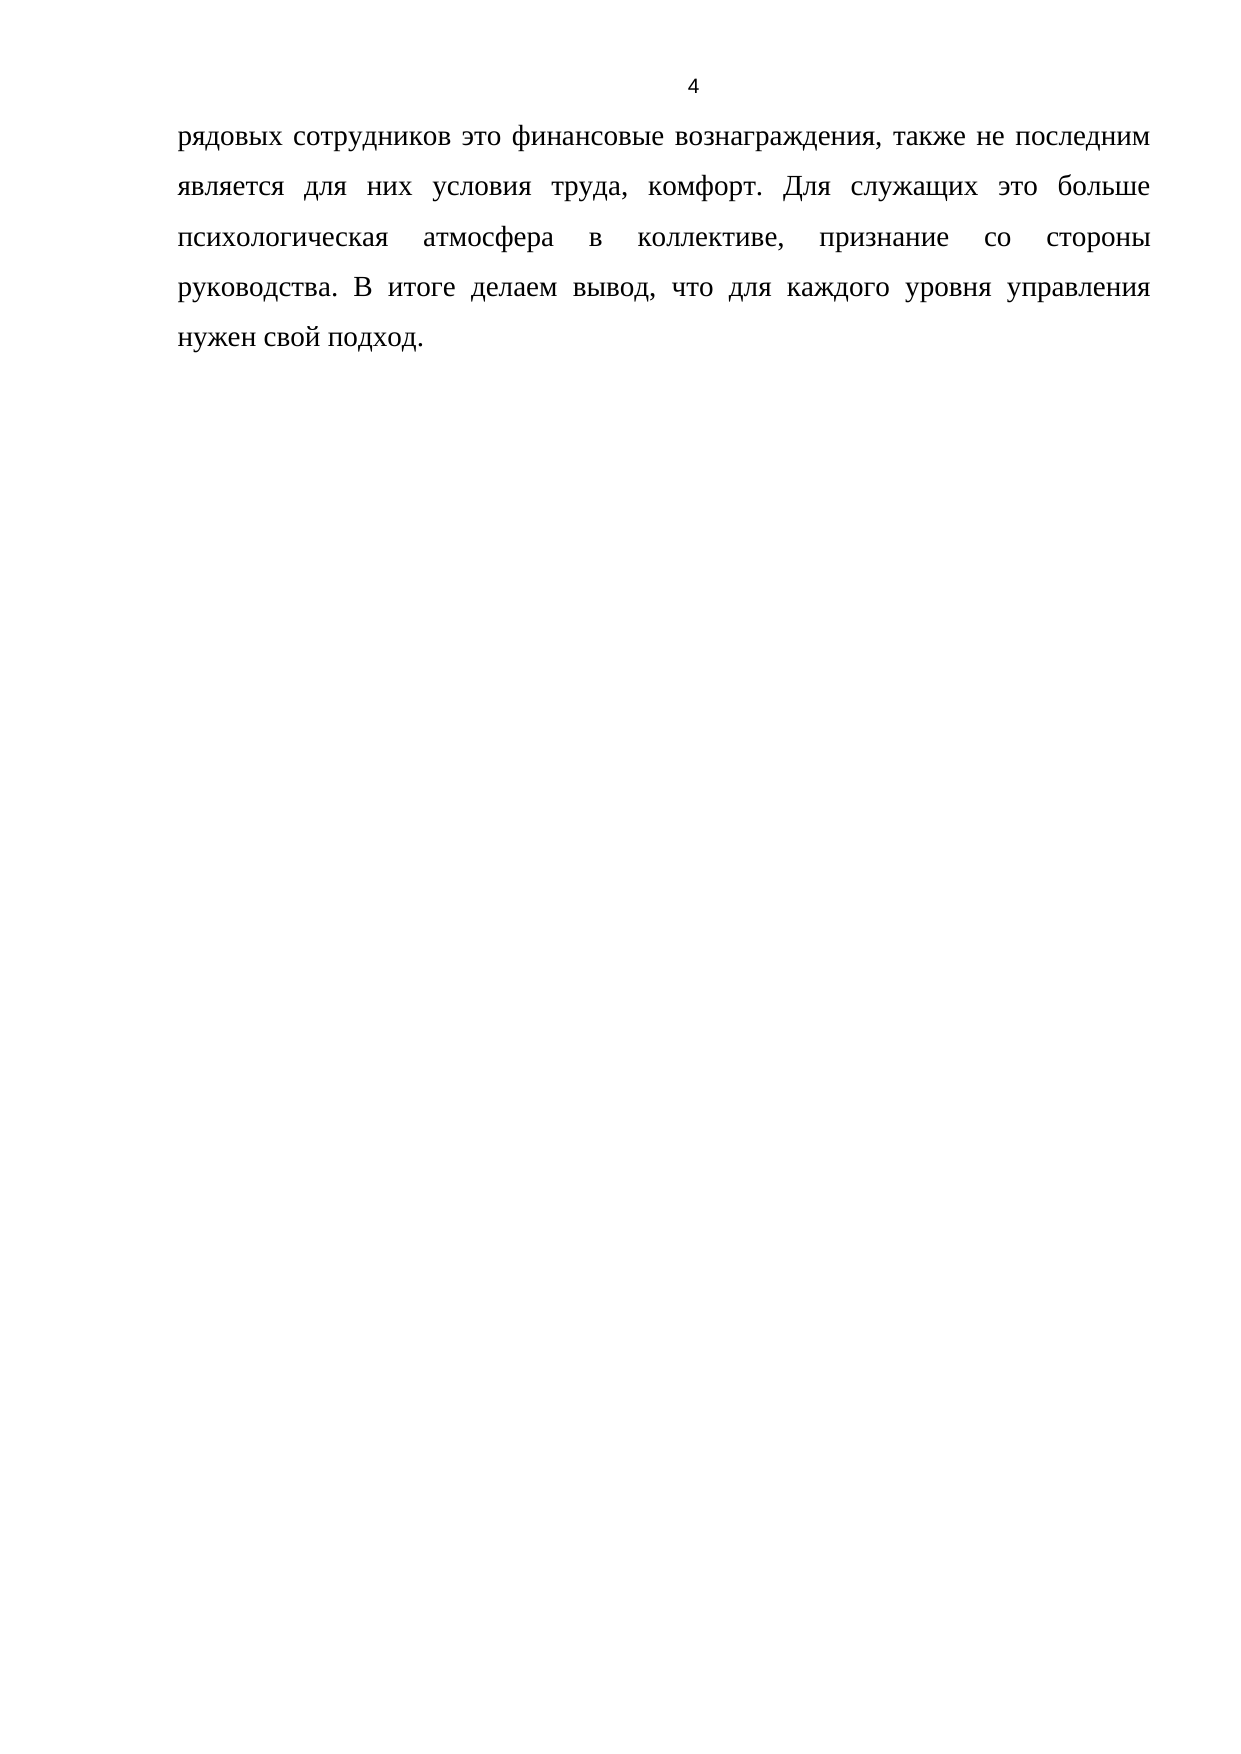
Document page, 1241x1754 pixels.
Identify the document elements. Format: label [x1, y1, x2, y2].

text [177, 118, 1152, 353]
